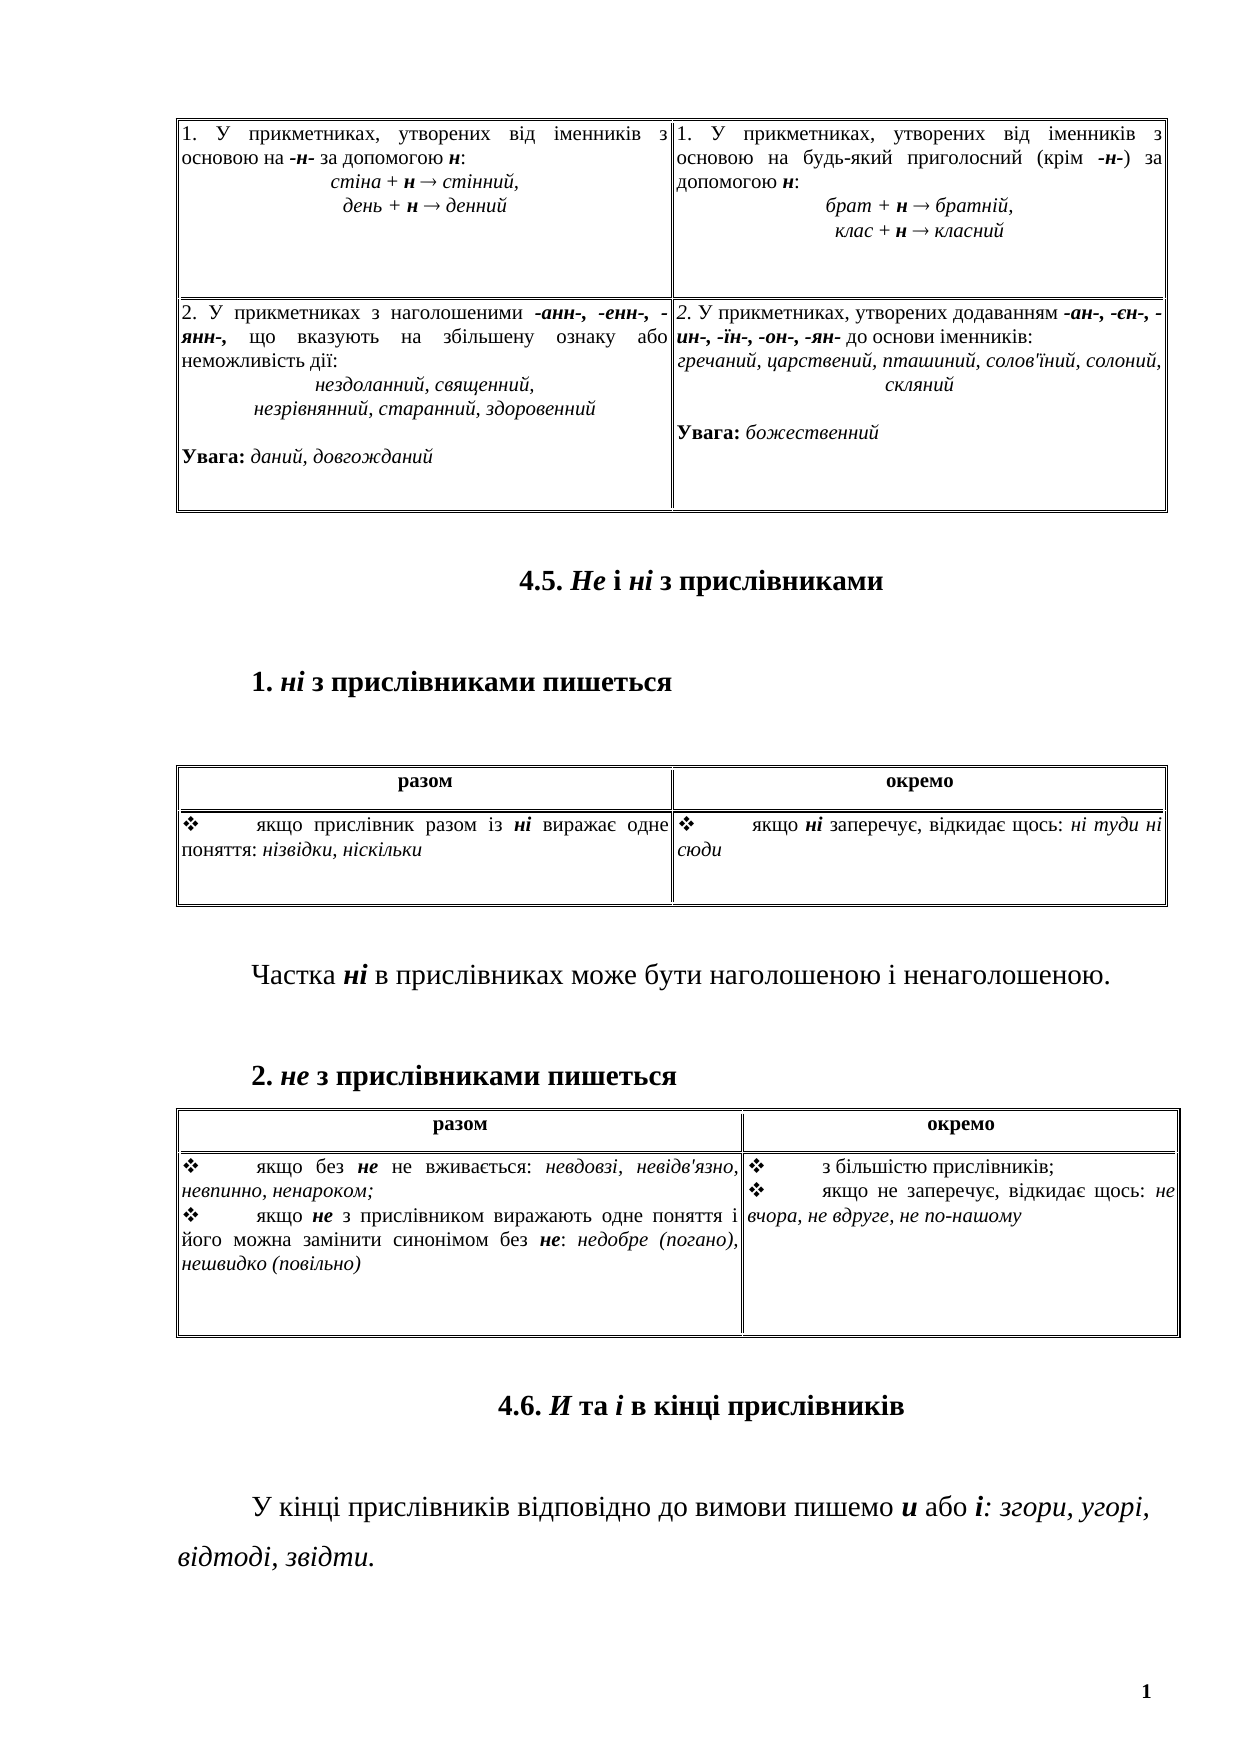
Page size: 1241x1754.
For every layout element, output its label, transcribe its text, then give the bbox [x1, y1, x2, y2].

table_header разом [177, 1109, 743, 1151]
table_cell 1. У прикметниках, утворених від іменників з основою на -н- за допомогою н: стіна + н стінний, день + н денний [179, 121, 672, 297]
text 4.6. И та і в кінці прислівників [177, 1388, 1152, 1422]
table_cell якщо ні заперечує, відкидає щось: ні туди ні сюди [673, 809, 1167, 904]
table_cell якщо прислівник разом із ні виражає одне поняття: нізвідки, ніскільки [177, 809, 673, 904]
table_header окремо [673, 768, 1165, 809]
text 1. ні з прислівниками пишеться [177, 664, 1152, 698]
table_cell якщо без не не вживається: невдовзі, невідв'язно, невпинно, ненароком; якщо не з прислівником виражають одне поняття і його можна замінити синонімом без не: недобре (погано), нешвидко (повільно) [177, 1151, 743, 1335]
table_cell 2. У прикметниках з наголошеними -анн-, -енн-, -янн-, що вказують на збільшену ознаку або неможливість дії: нездоланний, священний, незрівнянний, старанний, здоровенний Увага: даний, довгожданий [179, 297, 672, 510]
table_cell 2. У прикметниках, утворених додаванням -ан-, -єн-, -ин-, -їн-, -он-, -ян- до основи іменників: гречаний, царствений, пташиний, солов'їний, солоний, скляний Увага: божественний [672, 297, 1165, 510]
table_header окремо [743, 1111, 1177, 1151]
text Частка ні в прислівниках може бути наголошеною і ненаголошеною. [177, 957, 1152, 991]
text 4.5. Не і ні з прислівниками [177, 563, 1152, 597]
table_header разом [179, 766, 673, 809]
table_cell з більшістю прислівників; якщо не заперечує, відкидає щось: не вчора, не вдруге, не по-нашому [743, 1151, 1179, 1335]
text 2. не з прислівниками пишеться [177, 1058, 1152, 1091]
table_cell 1. У прикметниках, утворених від іменників з основою на будь-який приголосний (крім -н-) за допомогою н: брат + н братній, клас + н класний [672, 121, 1165, 297]
text У кінці прислівників відповідно до вимови пишемо и або і: згори, угорі, відтоді, звідти. [177, 1489, 1152, 1573]
